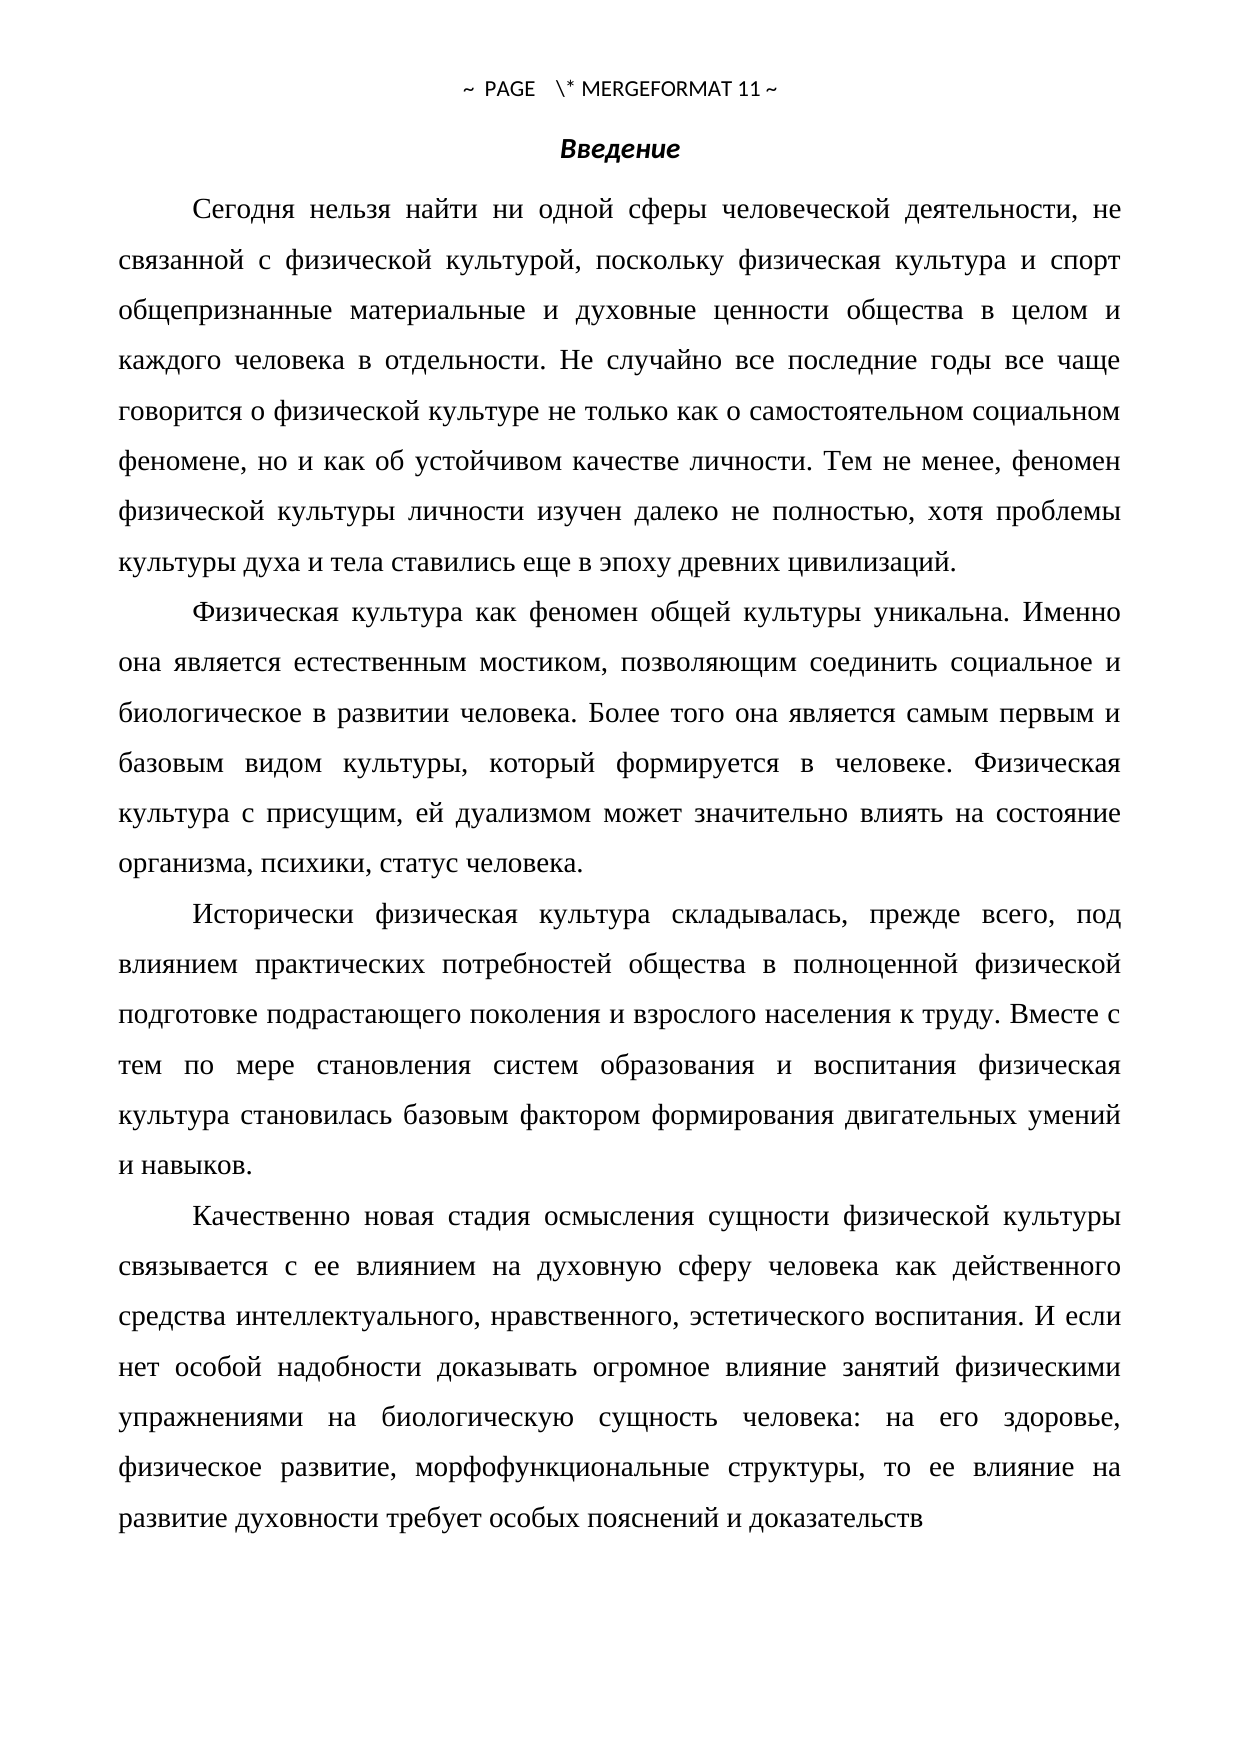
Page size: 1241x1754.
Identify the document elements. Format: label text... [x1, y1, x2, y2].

text Физическая культура как феномен общей культуры уникальна. Именно она является естественным мостиком, позволяющим соединить социальное и биологическое в развитии человека. Более того она является самым первым и базовым видом культуры, который формируется в человеке. Физическая культура с присущим, ей дуализмом может значительно влиять на состояние организма, психики, статус человека. [118, 594, 1122, 879]
text Сегодня нельзя найти ни одной сферы человеческой деятельности, не связанной с физической культурой, поскольку физическая культура и спорт общепризнанные материальные и духовные ценности общества в целом и каждого человека в отдельности. Не случайно все последние годы все чаще говорится о физической культуре не только как о самостоятельном социальном феномене, но и как об устойчивом качестве личности. Тем не менее, феномен физической культуры личности изучен далеко не полностью, хотя проблемы культуры духа и тела ставились еще в эпоху древних цивилизаций. [118, 192, 1122, 577]
text Введение [118, 130, 1122, 165]
text Качественно новая стадия осмысления сущности физической культуры связывается с ее влиянием на духовную сферу человека как действенного средства интеллектуального, нравственного, эстетического воспитания. И если нет особой надобности доказывать огромное влияние занятий физическими упражнениями на биологическую сущность человека: на его здоровье, физическое развитие, морфофункциональные структуры, то ее влияние на развитие духовности требует особых пояснений и доказательств [118, 1198, 1122, 1533]
text Исторически физическая культура складывалась, прежде всего, под влиянием практических потребностей общества в полноценной физической подготовке подрастающего поколения и взрослого населения к труду. Вместе с тем по мере становления систем образования и воспитания физическая культура становилась базовым фактором формирования двигательных умений и навыков. [118, 896, 1122, 1181]
